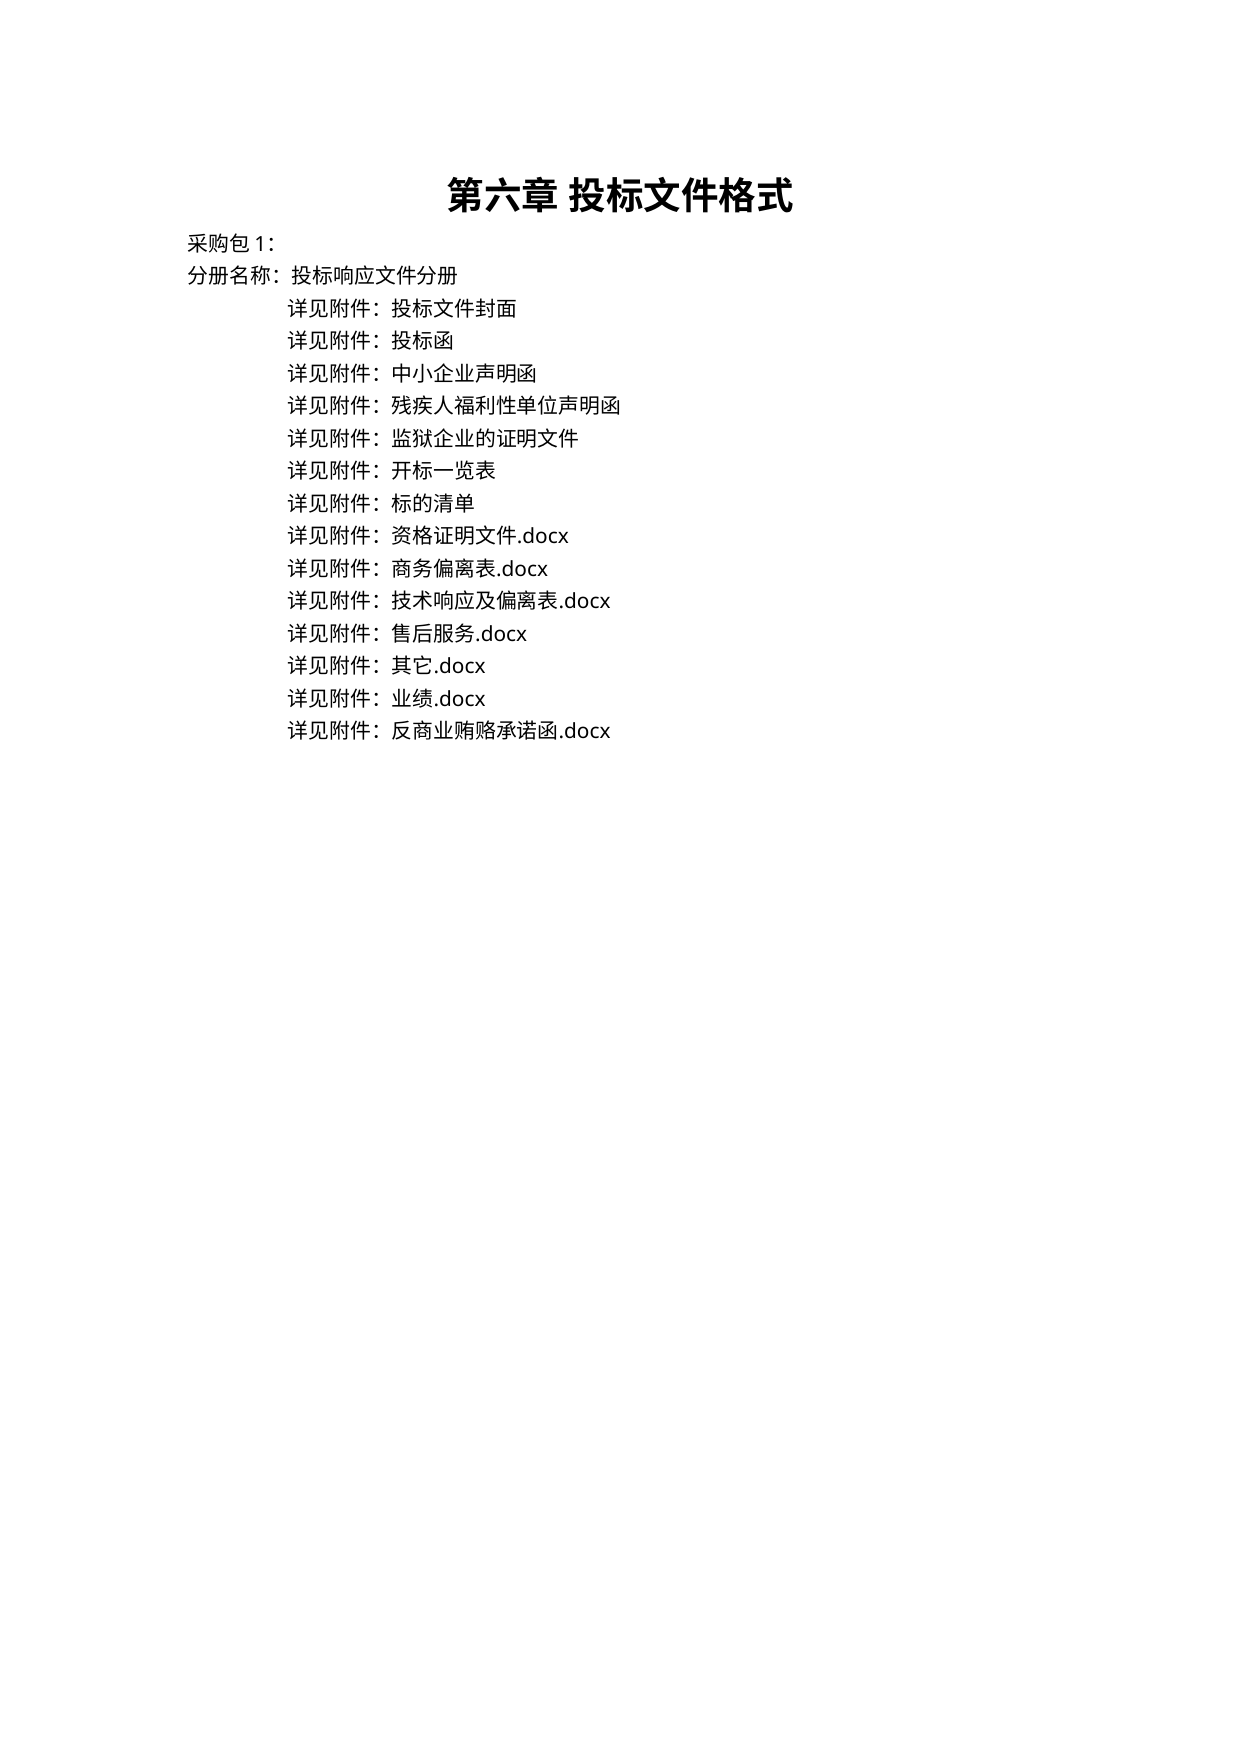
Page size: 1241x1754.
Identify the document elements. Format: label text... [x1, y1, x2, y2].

text 详见附件：反商业贿赂承诺函.docx [187, 714, 1053, 747]
text 详见附件：监狱企业的证明文件 [187, 422, 1053, 454]
text 详见附件：投标函 [187, 324, 1053, 357]
text 详见附件：标的清单 [187, 487, 1053, 519]
text 第六章 投标文件格式 [187, 162, 1053, 227]
text 详见附件：资格证明文件.docx [187, 519, 1053, 552]
text 详见附件：中小企业声明函 [187, 357, 1053, 389]
text 详见附件：业绩.docx [187, 682, 1053, 714]
text 详见附件：售后服务.docx [187, 617, 1053, 649]
text 采购包1： [187, 227, 1053, 259]
text 详见附件：开标一览表 [187, 454, 1053, 487]
text 分册名称：投标响应文件分册 [187, 259, 1053, 292]
text 详见附件：残疾人福利性单位声明函 [187, 389, 1053, 422]
text 详见附件：投标文件封面 [187, 292, 1053, 324]
text 详见附件：商务偏离表.docx [187, 552, 1053, 584]
text 详见附件：其它.docx [187, 649, 1053, 682]
text 详见附件：技术响应及偏离表.docx [187, 584, 1053, 617]
